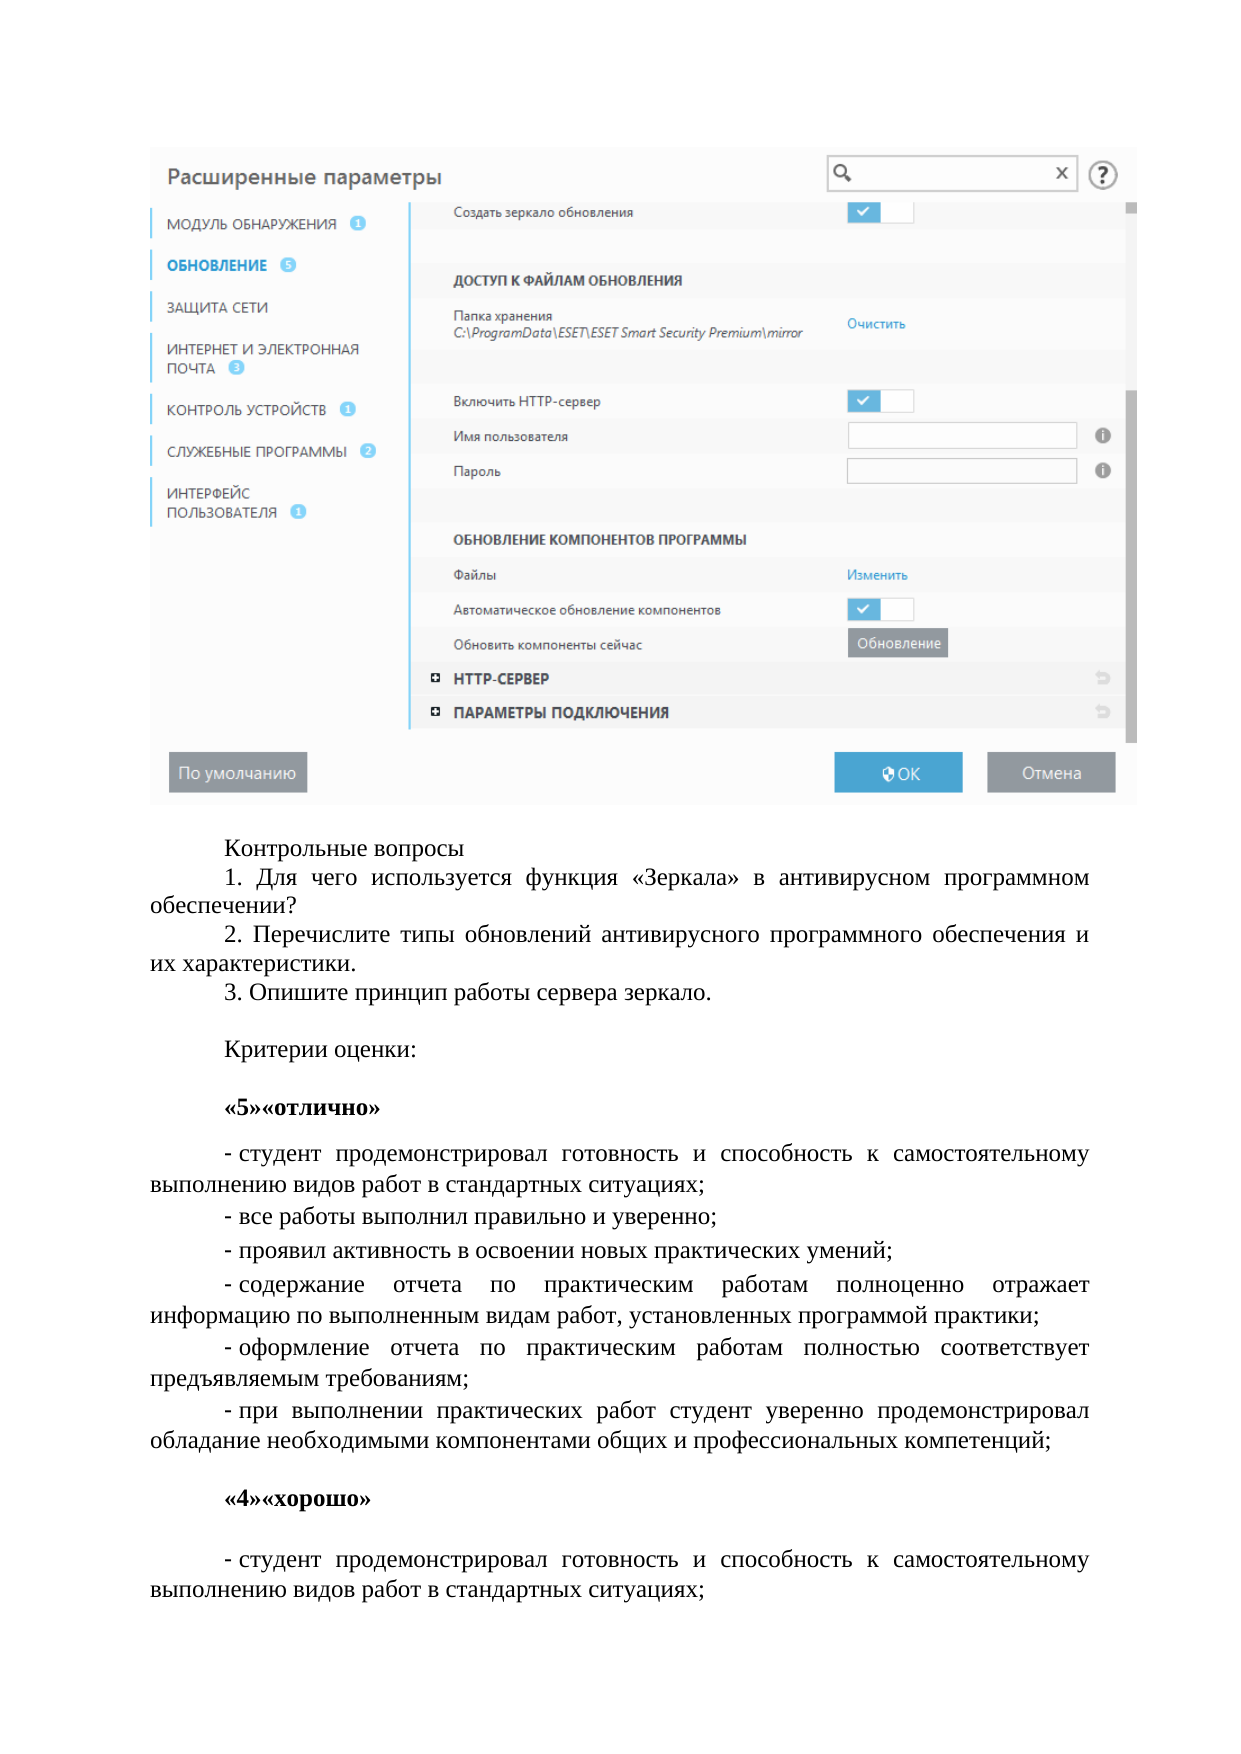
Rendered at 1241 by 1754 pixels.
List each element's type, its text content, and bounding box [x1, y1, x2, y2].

list проявил активность в освоении новых практических умений; [150, 1232, 1090, 1266]
text «4»«хорошо» [150, 1483, 1090, 1512]
text Контрольные вопросы [150, 833, 1090, 862]
text 1. Для чего используется функция «Зеркала» в антивирусном программном обеспечении? [150, 862, 1090, 919]
list студент продемонстрировал готовность и способность к самостоятельному выполнению видов работ в стандартных ситуациях; [150, 1135, 1090, 1198]
list все работы выполнил правильно и уверенно; [150, 1198, 1090, 1232]
text 3. Опишите принцип работы сервера зеркало. [150, 977, 1090, 1006]
picture [150, 147, 1137, 805]
text 2. Перечислите типы обновлений антивирусного программного обеспечения и их характеристики. [150, 919, 1090, 977]
list при выполнении практических работ студент уверенно продемонстрировал обладание необходимыми компонентами общих и профессиональных компетенций; [150, 1391, 1090, 1454]
list оформление отчета по практическим работам полностью соответствует предъявляемым требованиям; [150, 1329, 1090, 1391]
list содержание отчета по практическим работам полноценно отражает информацию по выполненным видам работ, установленных программой практики; [150, 1266, 1090, 1329]
text «5»«отлично» [150, 1092, 1090, 1121]
text Критерии оценки: [150, 1034, 1090, 1063]
list студент продемонстрировал готовность и способность к самостоятельному выполнению видов работ в стандартных ситуациях; [150, 1541, 1090, 1603]
